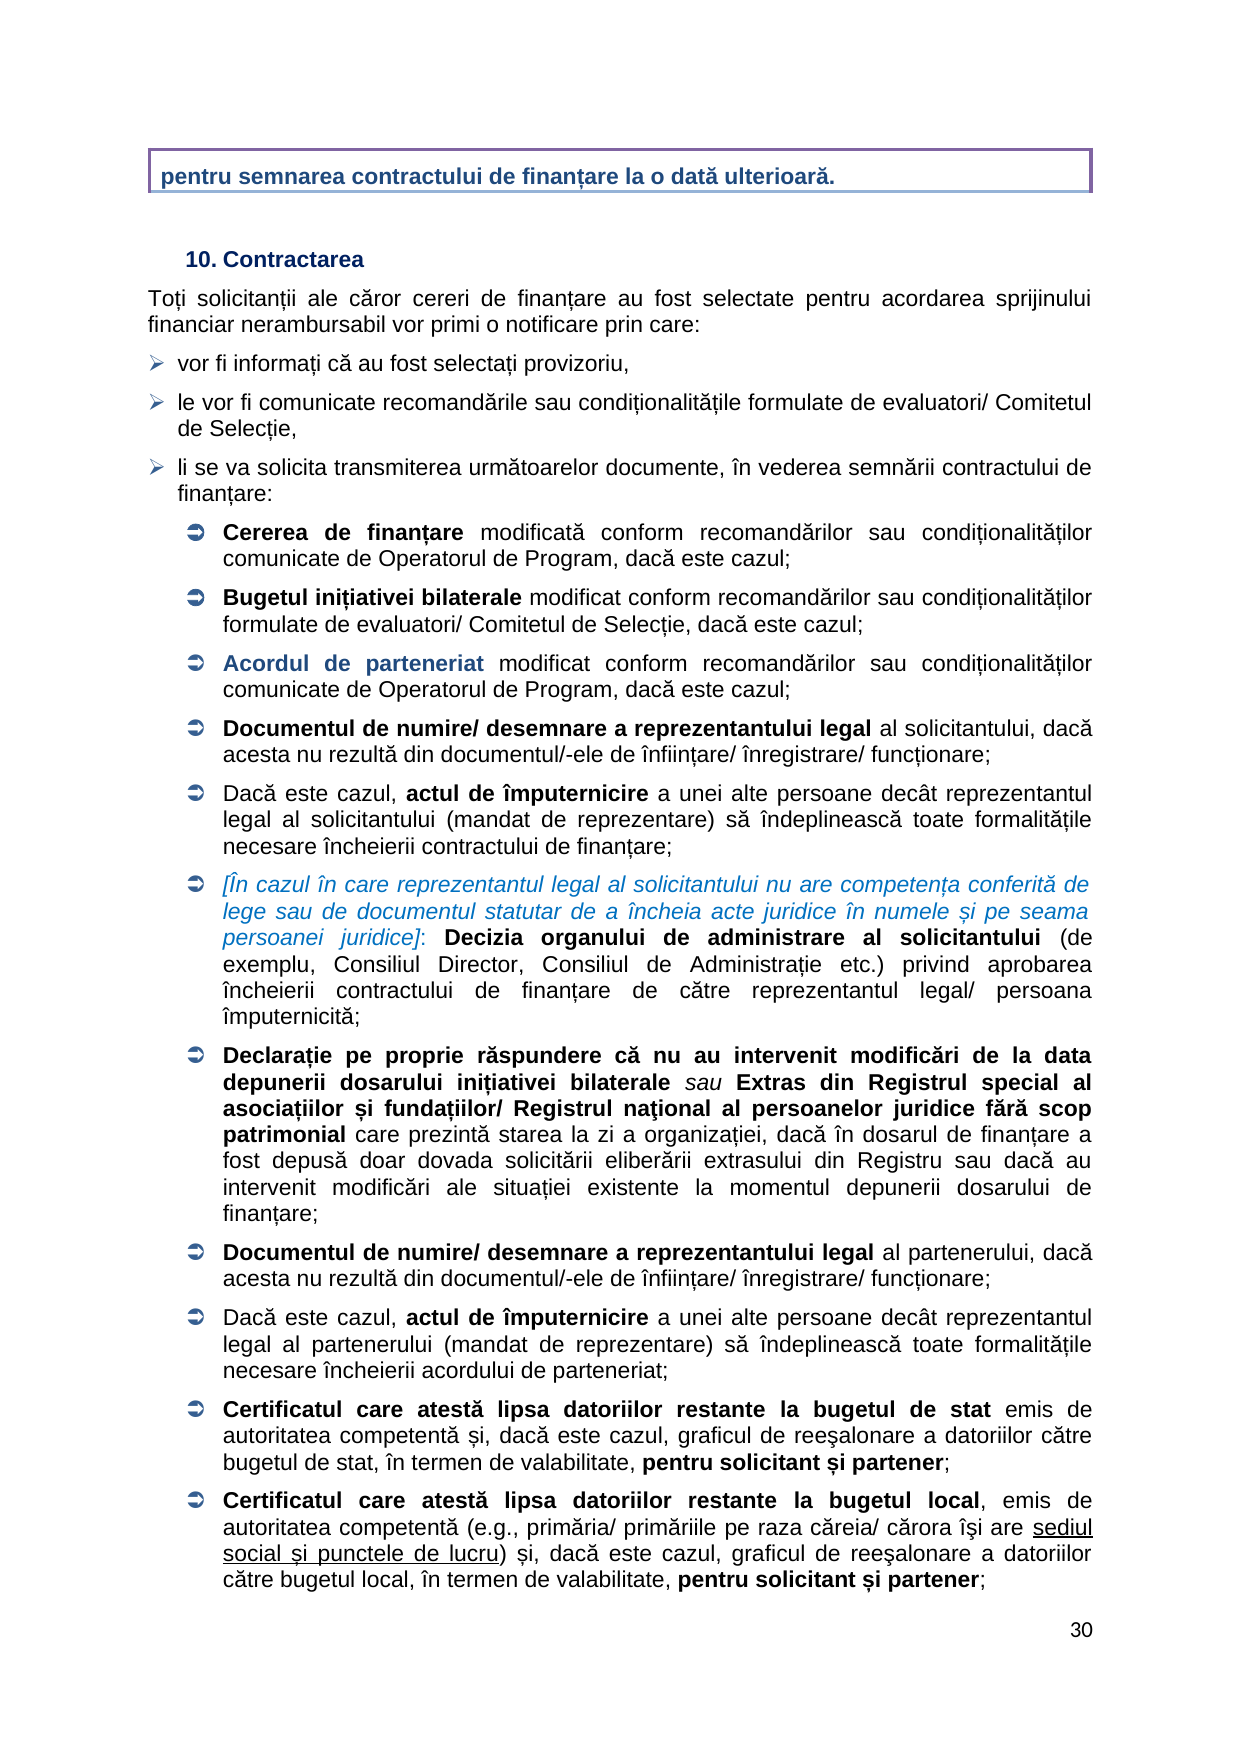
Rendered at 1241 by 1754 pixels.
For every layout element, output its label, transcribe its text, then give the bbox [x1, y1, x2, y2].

list Certificatul care atestă lipsa datoriilor restante la bugetul local, emis de autoritatea competentă (e.g., primăria/ primăriile pe raza căreia/ cărora îşi are sediul social și punctele de lucru) și, dacă este cazul, graficul de reeşalonare a datoriilor către bugetul local, în termen de valabilitate, pentru solicitant și partener; [185, 1487, 1093, 1593]
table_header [151, 151, 1089, 189]
list vor fi informați că au fost selectați provizoriu, [148, 350, 1093, 376]
list Cererea de finanțare modificată conform recomandărilor sau condiționalităților comunicate de Operatorul de Program, dacă este cazul; [185, 519, 1093, 572]
list Declarație pe proprie răspundere că nu au intervenit modificări de la data depunerii dosarului inițiativei bilaterale sau Extras din Registrul special al asociațiilor și fundațiilor/ Registrul naţional al persoanelor juridice fără scop patrimonial care prezintă starea la zi a organizației, dacă în dosarul de finanțare a fost depusă doar dovada solicitării eliberării extrasului din Registru sau dacă au intervenit modificări ale situației existente la momentul depunerii dosarului de finanțare; [185, 1042, 1093, 1227]
list Acordul de parteneriat modificat conform recomandărilor sau condiționalităților comunicate de Operatorul de Program, dacă este cazul; [185, 649, 1093, 702]
subtitle Contractarea [185, 246, 1093, 272]
list li se va solicita transmiterea următoarelor documente, în vederea semnării contractului de finanțare: [148, 454, 1093, 507]
list Dacă este cazul, actul de împuternicire a unei alte persoane decât reprezentantul legal al solicitantului (mandat de reprezentare) să îndeplinească toate formalitățile necesare încheierii contractului de finanțare; [185, 780, 1093, 859]
text Toți solicitanții ale căror cereri de finanțare au fost selectate pentru acordarea sprijinului financiar nerambursabil vor primi o notificare prin care: [148, 284, 1093, 337]
list Dacă este cazul, actul de împuternicire a unei alte persoane decât reprezentantul legal al partenerului (mandat de reprezentare) să îndeplinească toate formalitățile necesare încheierii acordului de parteneriat; [185, 1304, 1093, 1383]
list Bugetul inițiativei bilaterale modificat conform recomandărilor sau condiționalităților formulate de evaluatori/ Comitetul de Selecție, dacă este cazul; [185, 584, 1093, 637]
list Certificatul care atestă lipsa datoriilor restante la bugetul de stat emis de autoritatea competentă și, dacă este cazul, graficul de reeşalonare a datoriilor către bugetul de stat, în termen de valabilitate, pentru solicitant și partener; [185, 1396, 1093, 1475]
list Documentul de numire/ desemnare a reprezentantului legal al solicitantului, dacă acesta nu rezultă din documentul/-ele de înființare/ înregistrare/ funcționare; [185, 715, 1093, 767]
list le vor fi comunicate recomandările sau condiționalitățile formulate de evaluatori/ Comitetul de Selecție, [148, 389, 1093, 441]
list Documentul de numire/ desemnare a reprezentantului legal al partenerului, dacă acesta nu rezultă din documentul/-ele de înființare/ înregistrare/ funcționare; [185, 1239, 1093, 1292]
list [În cazul în care reprezentantul legal al solicitantului nu are competența conferită de lege sau de documentul statutar de a încheia acte juridice în numele și pe seama persoanei juridice]: Decizia organului de administrare al solicitantului (de exemplu, Consiliul Director, Consiliul de Administrație etc.) privind aprobarea încheierii contractului de finanțare de către reprezentantul legal/ persoana împuternicită; [185, 871, 1093, 1029]
